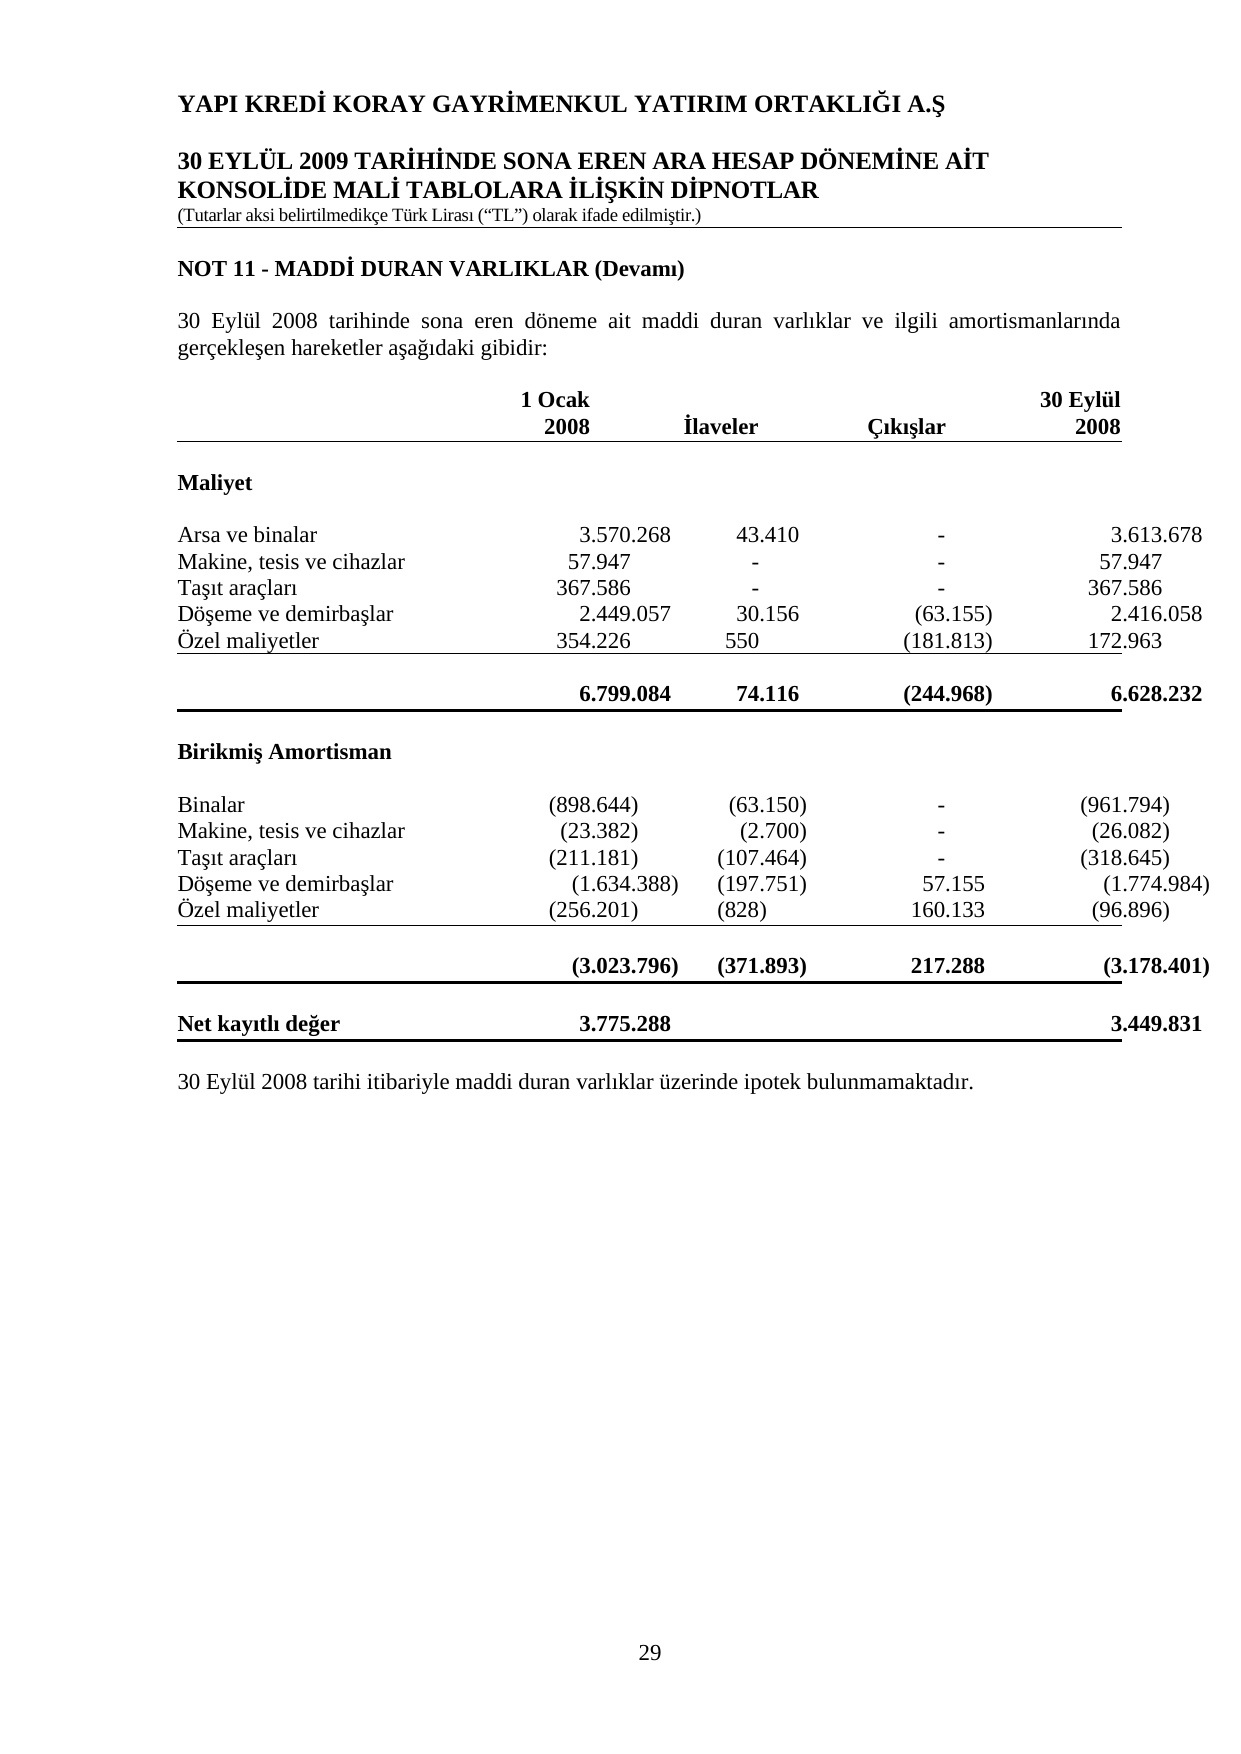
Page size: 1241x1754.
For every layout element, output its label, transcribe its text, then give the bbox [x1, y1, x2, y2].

text Döşeme ve demirbaşlar (1.634.388) (197.751) 57.155 (1.774.984) [177, 870, 1122, 897]
text Arsa ve binalar 3.570.268 43.410 - 3.613.678 [177, 521, 1122, 548]
text 6.799.084 74.116 (244.968) 6.628.232 [177, 681, 1122, 709]
text (3.023.796) (371.893) 217.288 (3.178.401) [177, 952, 1122, 981]
text Döşeme ve demirbaşlar 2.449.057 30.156 (63.155) 2.416.058 [177, 600, 1122, 627]
text Birikmiş Amortisman [177, 738, 1122, 765]
text Net kayıtlı değer 3.775.288 3.449.831 [177, 1010, 1122, 1039]
text NOT 11 - MADDİ DURAN VARLIKLAR (Devamı) [177, 255, 1122, 281]
text 1 Ocak 30 Eylül [177, 386, 1122, 413]
text Maliyet [177, 469, 1122, 495]
text 2008 İlaveler Çıkışlar 2008 [177, 413, 1122, 441]
text Makine, tesis ve cihazlar (23.382) (2.700) - (26.082) [177, 817, 1122, 844]
text Taşıt araçları (211.181) (107.464) - (318.645) [177, 844, 1122, 870]
text 30 Eylül 2008 tarihinde sona eren döneme ait maddi duran varlıklar ve ilgili amortismanlarında gerçekleşen hareketler aşağıdaki gibidir: [177, 307, 1122, 360]
text 30 Eylül 2008 tarihi itibariyle maddi duran varlıklar üzerinde ipotek bulunmamaktadır. [177, 1068, 1122, 1094]
text Makine, tesis ve cihazlar 57.947 - - 57.947 [177, 548, 1122, 574]
text Özel maliyetler 354.226 550 (181.813) 172.963 [177, 627, 1122, 653]
text Binalar (898.644) (63.150) - (961.794) [177, 791, 1122, 817]
text Özel maliyetler (256.201) (828) 160.133 (96.896) [177, 897, 1122, 925]
text Taşıt araçları 367.586 - - 367.586 [177, 574, 1122, 600]
